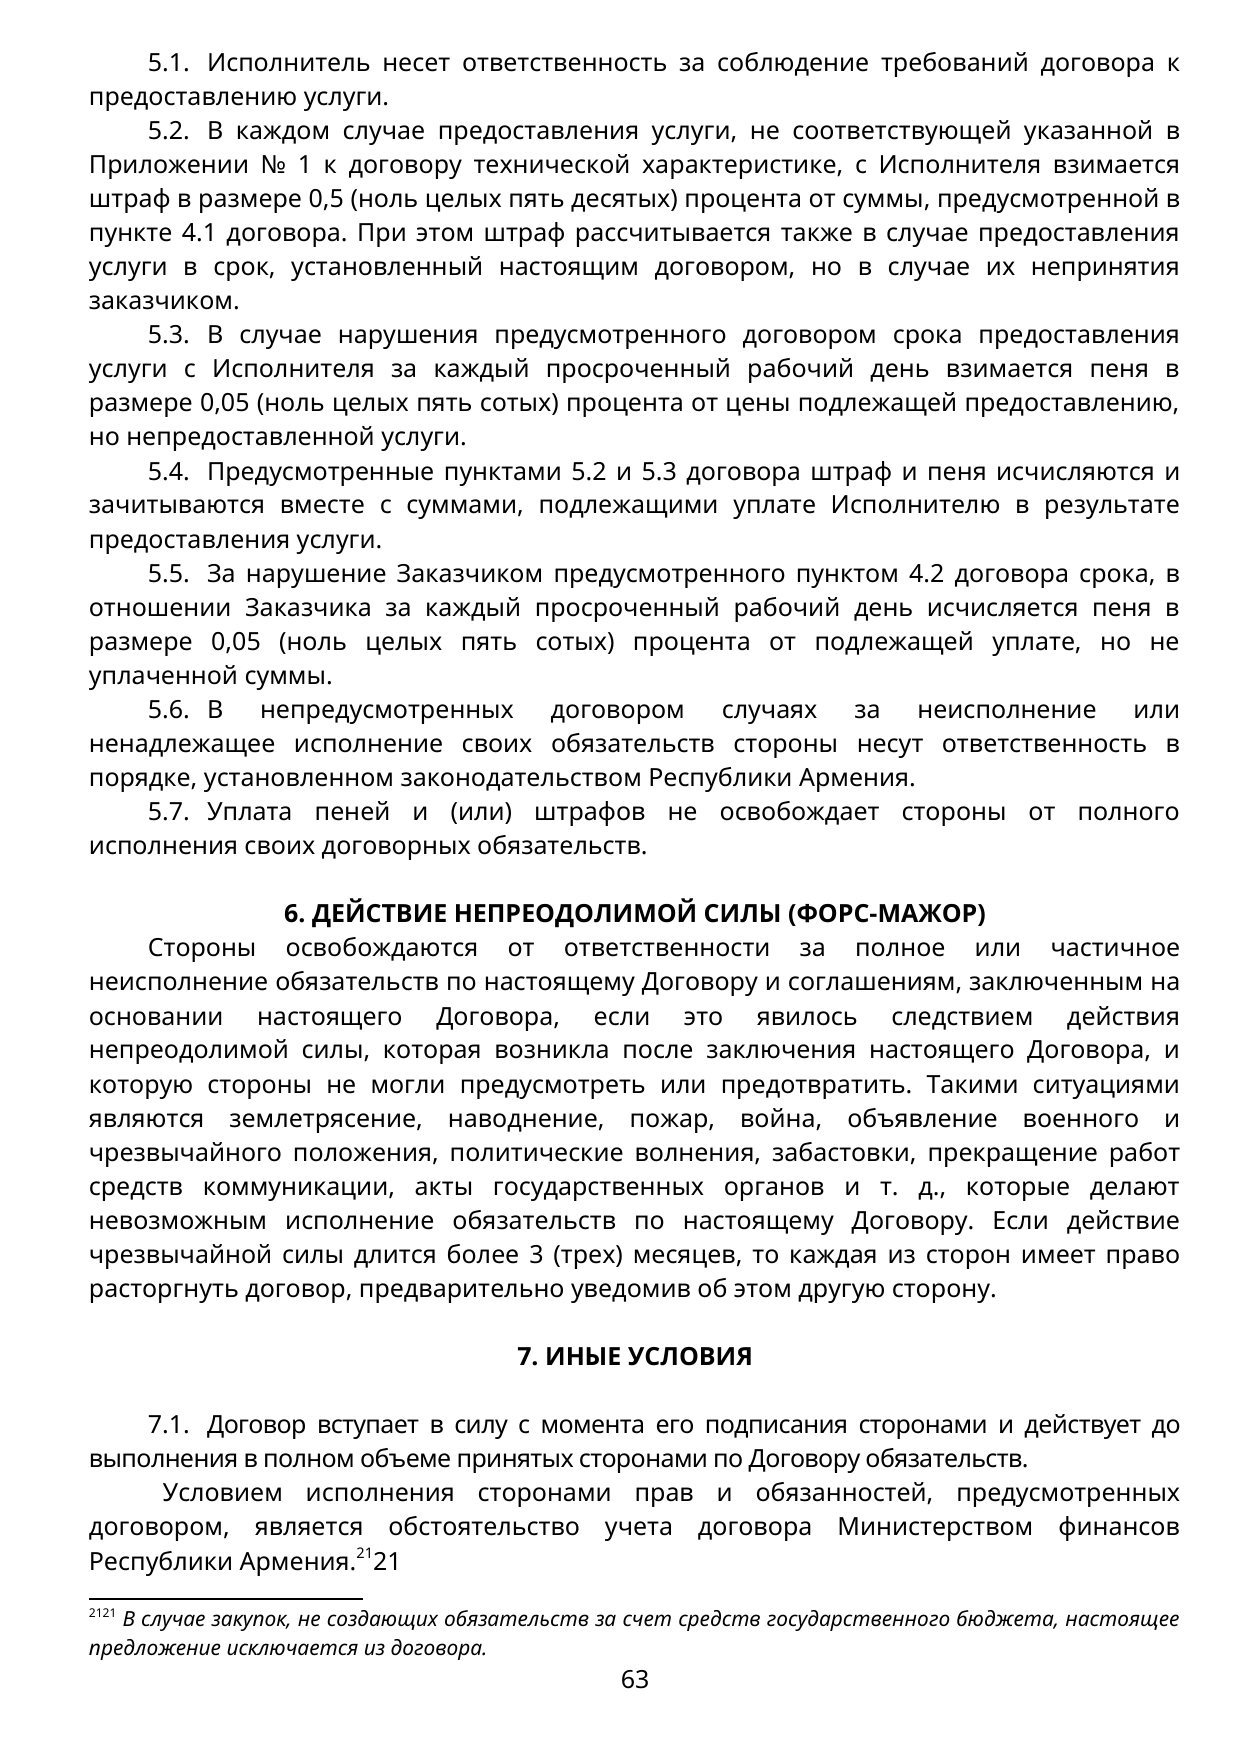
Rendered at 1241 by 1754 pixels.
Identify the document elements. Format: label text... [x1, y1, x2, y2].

text 5.6. В непредусмотренных договором случаях за неисполнение или ненадлежащее исполнение своих обязательств стороны несут ответственность в порядке, установленном законодательством Республики Армения. [89, 692, 1181, 794]
text 5.7. Уплата пеней и (или) штрафов не освобождает стороны от полного исполнения своих договорных обязательств. [89, 794, 1181, 862]
text 5.2. В каждом случае предоставления услуги, не соответствующей указанной в Приложении № 1 к договору технической характеристике, с Исполнителя взимается штраф в размере 0,5 (ноль целых пять десятых) процента от суммы, предусмотренной в пункте 4.1 договора. При этом штраф рассчитывается также в случае предоставления услуги в срок, установленный настоящим договором, но в случае их непринятия заказчиком. [89, 112, 1181, 317]
text 5.5. За нарушение Заказчиком предусмотренного пунктом 4.2 договора срока, в отношении Заказчика за каждый просроченный рабочий день исчисляется пеня в размере 0,05 (ноль целых пять сотых) процента от подлежащей уплате, но не уплаченной суммы. [89, 555, 1181, 692]
text 5.3. В случае нарушения предусмотренного договором срока предоставления услуги с Исполнителя за каждый просроченный рабочий день взимается пеня в размере 0,05 (ноль целых пять сотых) процента от цены подлежащей предоставлению, но непредоставленной услуги. [89, 317, 1181, 453]
text Стороны освобождаются от ответственности за полное или частичное неисполнение обязательств по настоящему Договору и соглашениям, заключенным на основании настоящего Договора, если это явилось следствием действия непреодолимой силы, которая возникла после заключения настоящего Договора, и которую стороны не могли предусмотреть или предотвратить. Такими ситуациями являются землетрясение, наводнение, пожар, война, объявление военного и чрезвычайного положения, политические волнения, забастовки, прекращение работ средств коммуникации, акты государственных органов и т. д., которые делают невозможным исполнение обязательств по настоящему Договору. Если действие чрезвычайной силы длится более 3 (трех) месяцев, то каждая из сторон имеет право расторгнуть договор, предварительно уведомив об этом другую сторону. [89, 930, 1181, 1305]
text 7.1. Договор вступает в силу с момента его подписания сторонами и действует до выполнения в полном объеме принятых сторонами по Договору обязательств. [89, 1407, 1181, 1475]
text 7. ИНЫЕ УСЛОВИЯ [89, 1339, 1181, 1373]
text Условием исполнения сторонами прав и обязанностей, предусмотренных договором, является обстоятельство учета договора Министерством финансов Республики Армения.21 [89, 1475, 1181, 1577]
text 5.1. Исполнитель несет ответственность за соблюдение требований договора к предоставлению услуги. [89, 44, 1181, 112]
text 5.4. Предусмотренные пунктами 5.2 и 5.3 договора штраф и пеня исчисляются и зачитываются вместе с суммами, подлежащими уплате Исполнителю в результате предоставления услуги. [89, 453, 1181, 555]
text 6. ДЕЙСТВИЕ НЕПРЕОДОЛИМОЙ СИЛЫ (ФОРС-МАЖОР) [89, 896, 1181, 930]
